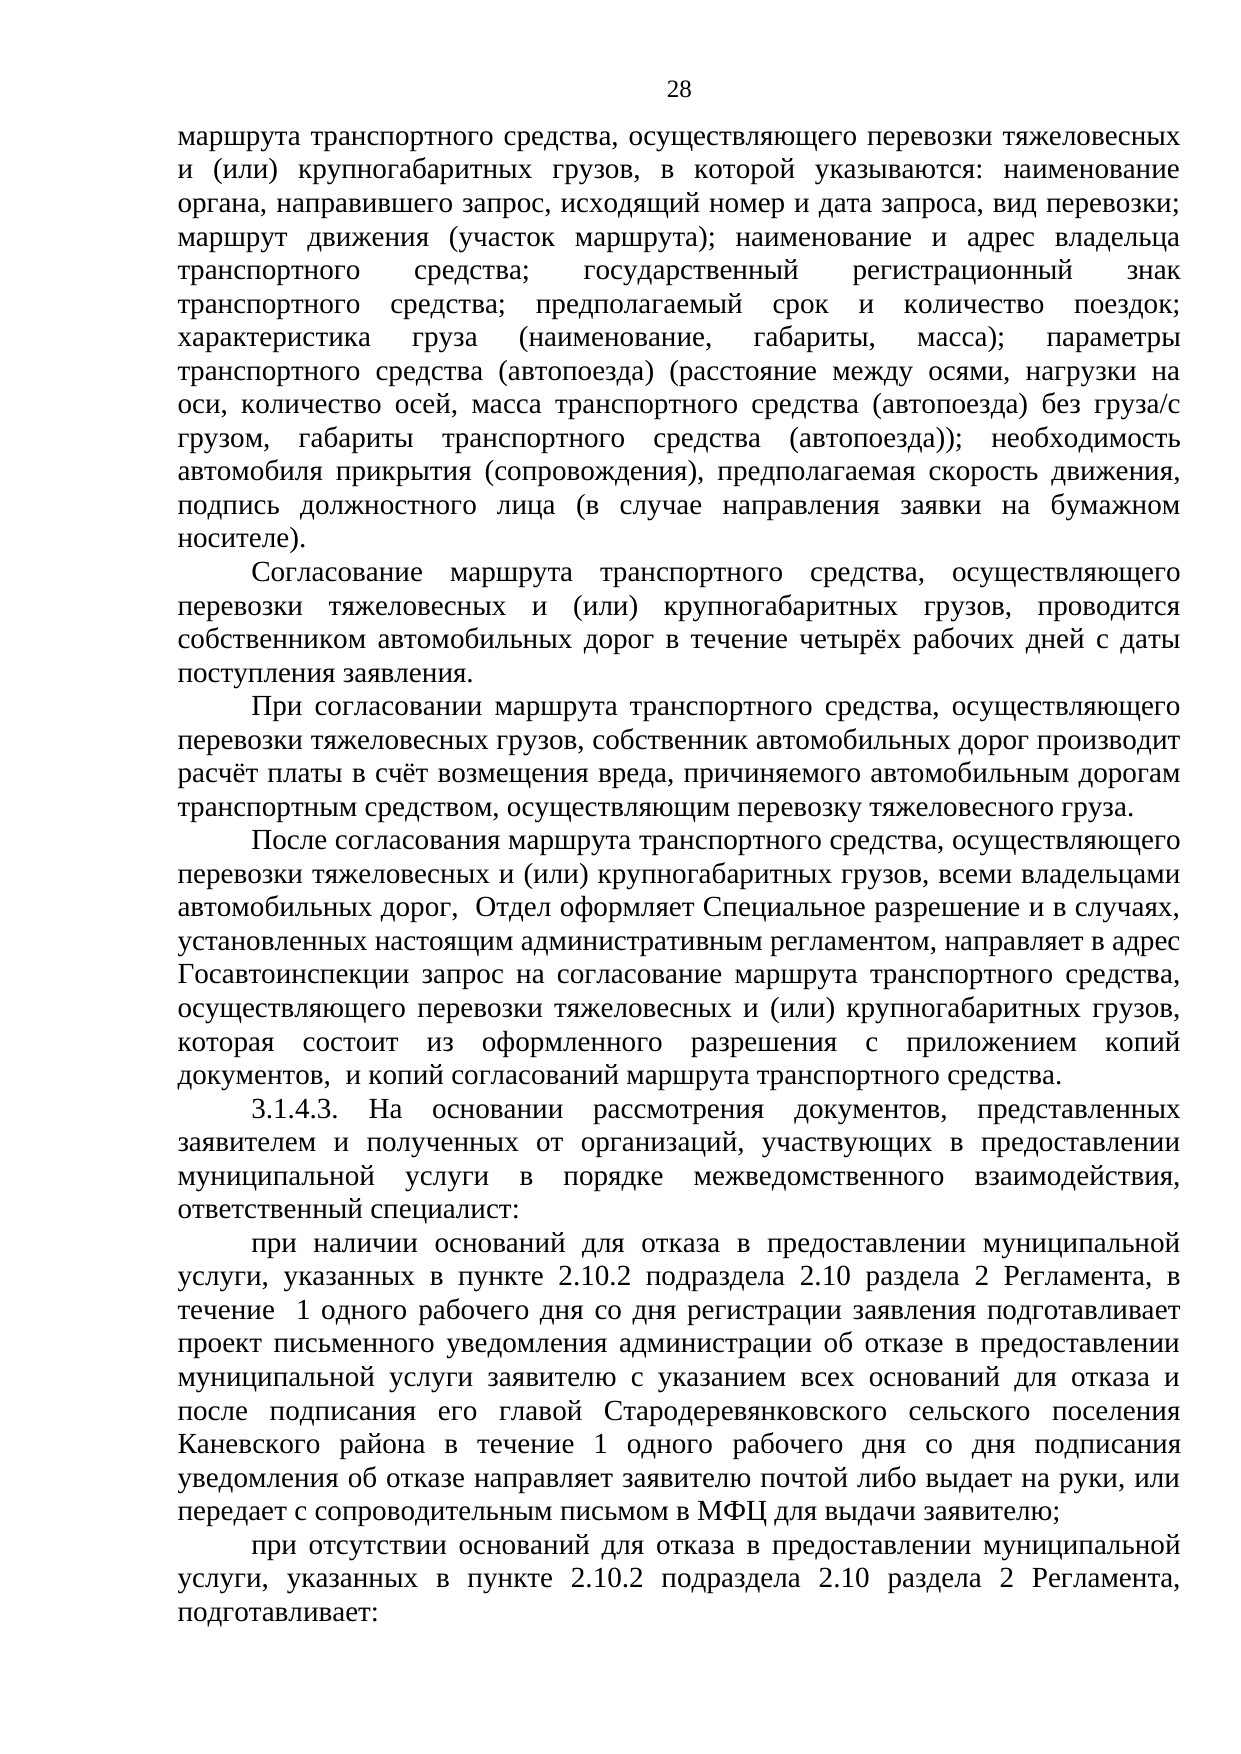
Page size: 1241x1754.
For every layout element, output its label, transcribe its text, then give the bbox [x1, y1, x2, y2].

text После согласования маршрута транспортного средства, осуществляющего перевозки тяжеловесных и (или) крупногабаритных грузов, всеми владельцами автомобильных дорог, Отдел оформляет Специальное разрешение и в случаях, установленных настоящим административным регламентом, направляет в адрес Госавтоинспекции запрос на согласование маршрута транспортного средства, осуществляющего перевозки тяжеловесных и (или) крупногабаритных грузов, которая состоит из оформленного разрешения с приложением копий документов, и копий согласований маршрута транспортного средства. [177, 822, 1181, 1091]
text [177, 118, 1181, 554]
text при наличии оснований для отказа в предоставлении муниципальной услуги, указанных в пункте 2.10.2 подраздела 2.10 раздела 2 Регламента, в течение 1 одного рабочего дня со дня регистрации заявления подготавливает проект письменного уведомления администрации об отказе в предоставлении муниципальной услуги заявителю с указанием всех оснований для отказа и после подписания его главой Стародеревянковского сельского поселения Каневского района в течение 1 одного рабочего дня со дня подписания уведомления об отказе направляет заявителю почтой либо выдает на руки, или передает с сопроводительным письмом в МФЦ для выдачи заявителю; [177, 1225, 1181, 1527]
text 3.1.4.3. На основании рассмотрения документов, представленных заявителем и полученных от организаций, участвующих в предоставлении муниципальной услуги в порядке межведомственного взаимодействия, ответственный специалист: [177, 1091, 1181, 1225]
text При согласовании маршрута транспортного средства, осуществляющего перевозки тяжеловесных грузов, собственник автомобильных дорог производит расчёт платы в счёт возмещения вреда, причиняемого автомобильным дорогам транспортным средством, осуществляющим перевозку тяжеловесного груза. [177, 688, 1181, 822]
text при отсутствии оснований для отказа в предоставлении муниципальной услуги, указанных в пункте 2.10.2 подраздела 2.10 раздела 2 Регламента, подготавливает: [177, 1527, 1181, 1627]
text Согласование маршрута транспортного средства, осуществляющего перевозки тяжеловесных и (или) крупногабаритных грузов, проводится собственником автомобильных дорог в течение четырёх рабочих дней с даты поступления заявления. [177, 554, 1181, 688]
